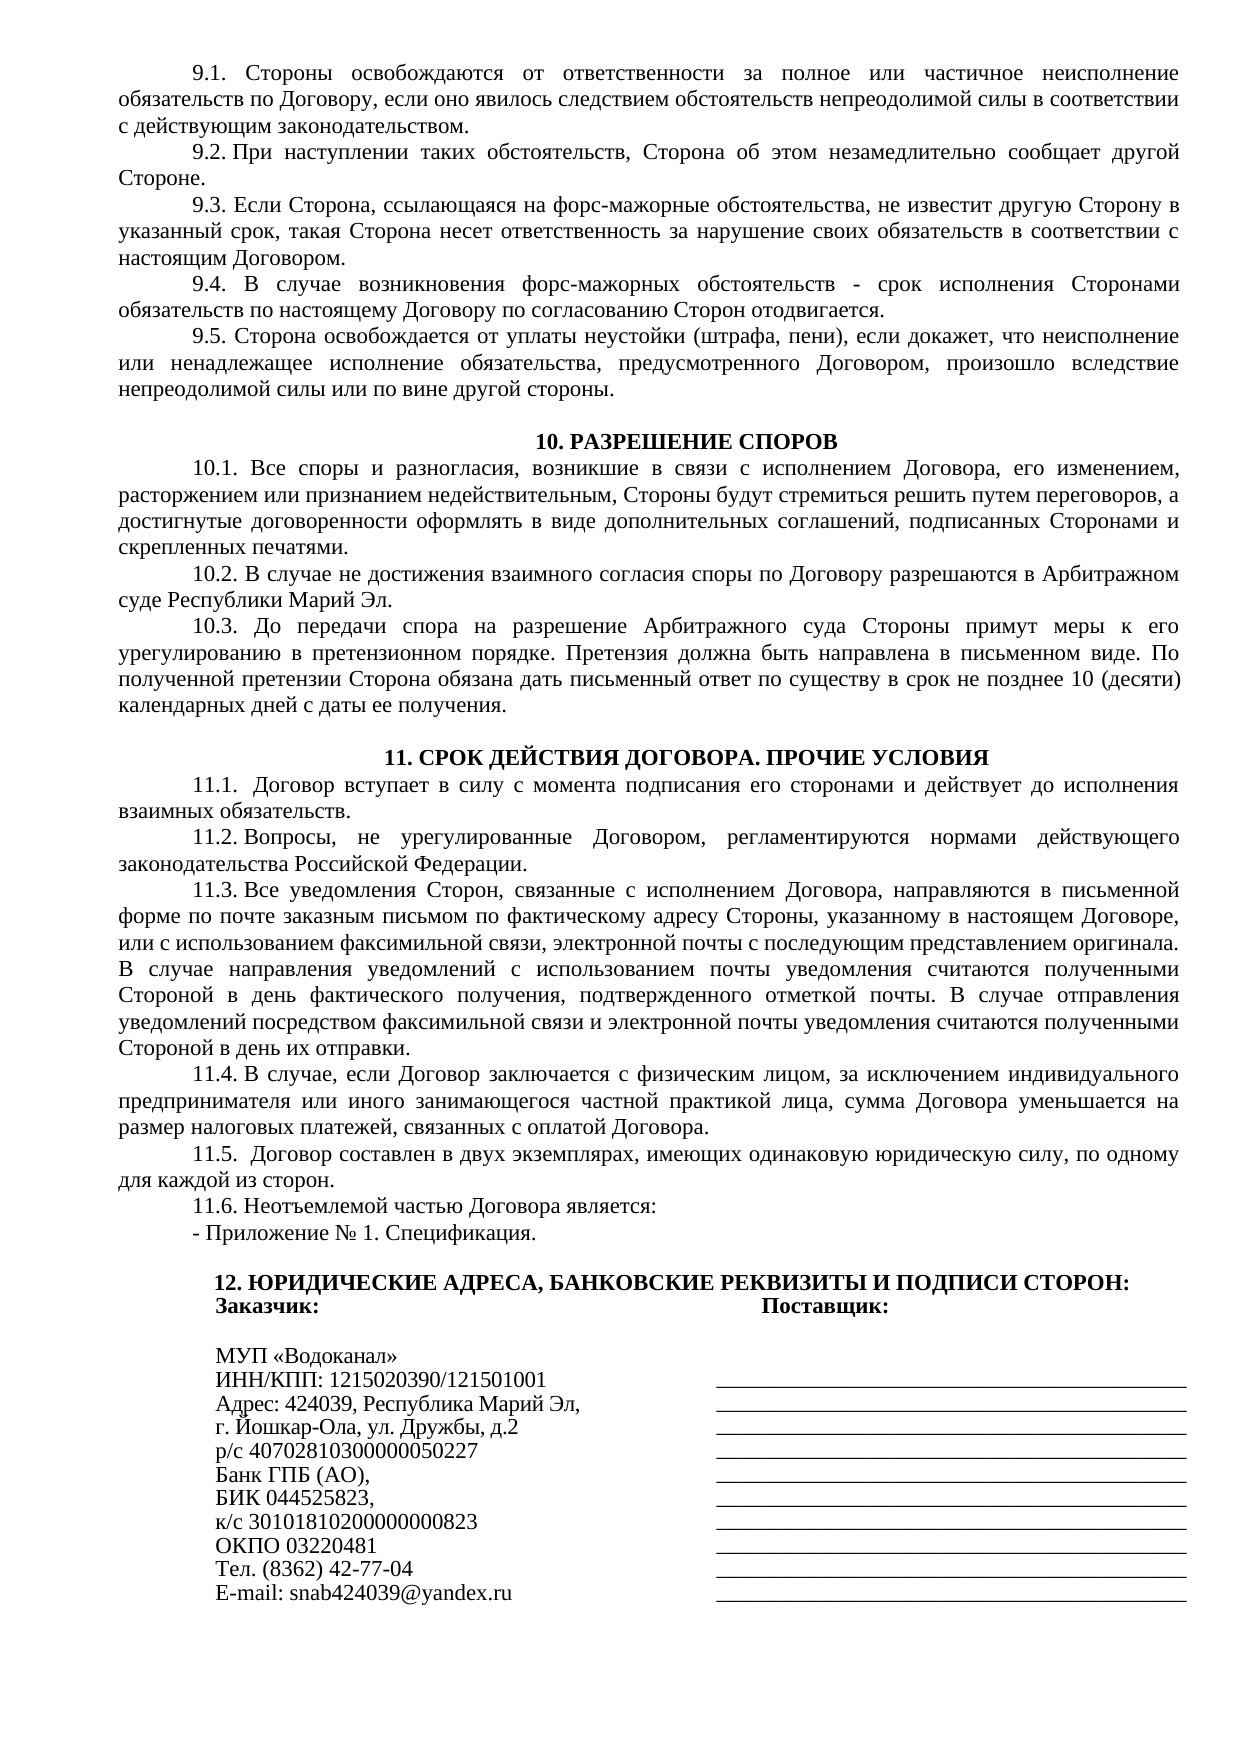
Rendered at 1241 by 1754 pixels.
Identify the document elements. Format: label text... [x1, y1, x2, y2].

text 11.5. Договор составлен в двух экземплярах, имеющих одинаковую юридическую силу, по одному для каждой из сторон. [118, 1139, 1181, 1192]
text 11.4. В случае, если Договор заключается с физическим лицом, за исключением индивидуального предпринимателя или иного занимающегося частной практикой лица, сумма Договора уменьшается на размер налоговых платежей, связанных с оплатой Договора. [118, 1061, 1181, 1139]
text 11.3. Все уведомления Сторон, связанные с исполнением Договора, направляются в письменной форме по почте заказным письмом по фактическому адресу Стороны, указанному в настоящем Договоре, или с использованием факсимильной связи, электронной почты с последующим представлением оригинала. В случае направления уведомлений с использованием почты уведомления считаются полученными Стороной в день фактического получения, подтвержденного отметкой почты. В случае отправления уведомлений посредством факсимильной связи и электронной почты уведомления считаются полученными Стороной в день их отправки. [118, 876, 1181, 1061]
text 9.1. Стороны освобождаются от ответственности за полное или частичное неисполнение обязательств по Договору, если оно явилось следствием обстоятельств непреодолимой силы в соответствии с действующим законодательством. [118, 59, 1181, 138]
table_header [705, 1295, 1204, 1665]
text 11. СРОК ДЕЙСТВИЯ ДОГОВОРА. ПРОЧИЕ УСЛОВИЯ [192, 744, 1181, 771]
text 10.1. Все споры и разногласия, возникшие в связи с исполнением Договора, его изменением, расторжением или признанием недействительным, Стороны будут стремиться решить путем переговоров, а достигнутые договоренности оформлять в виде дополнительных соглашений, подписанных Сторонами и скрепленных печатями. [118, 454, 1181, 560]
text 9.5. Сторона освобождается от уплаты неустойки (штрафа, пени), если докажет, что неисполнение или ненадлежащее исполнение обязательства, предусмотренного Договором, произошло вследствие непреодолимой силы или по вине другой стороны. [118, 323, 1181, 402]
text 9.4. В случае возникновения форс-мажорных обстоятельств - срок исполнения Сторонами обязательств по настоящему Договору по согласованию Сторон отодвигается. [118, 270, 1181, 323]
text 9.2. При наступлении таких обстоятельств, Сторона об этом незамедлительно сообщает другой Стороне. [118, 138, 1181, 191]
text 10.2. В случае не достижения взаимного согласия споры по Договору разрешаются в Арбитражном суде Республики Марий Эл. [118, 560, 1181, 612]
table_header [159, 1295, 705, 1665]
text 11.1. Договор вступает в силу с момента подписания его сторонами и действует до исполнения взаимных обязательств. [118, 771, 1181, 823]
text 11.6. Неотъемлемой частью Договора является: [118, 1192, 1181, 1219]
text 10.3. До передачи спора на разрешение Арбитражного суда Стороны примут меры к его урегулированию в претензионном порядке. Претензия должна быть направлена в письменном виде. По полученной претензии Сторона обязана дать письменный ответ по существу в срок не позднее 10 (десяти) календарных дней с даты ее получения. [118, 612, 1181, 718]
text - Приложение № 1. Спецификация. [118, 1219, 1181, 1245]
text 9.3. Если Сторона, ссылающаяся на форс-мажорные обстоятельства, не известит другую Сторону в указанный срок, такая Сторона несет ответственность за нарушение своих обязательств в соответствии с настоящим Договором. [118, 191, 1181, 270]
text 11.2. Вопросы, не урегулированные Договором, регламентируются нормами действующего законодательства Российской Федерации. [118, 823, 1181, 876]
text 10. РАЗРЕШЕНИЕ СПОРОВ [192, 428, 1181, 454]
text 12. ЮРИДИЧЕСКИЕ АДРЕСА, БАНКОВСКИЕ РЕКВИЗИТЫ И ПОДПИСИ СТОРОН: [163, 1271, 1181, 1295]
